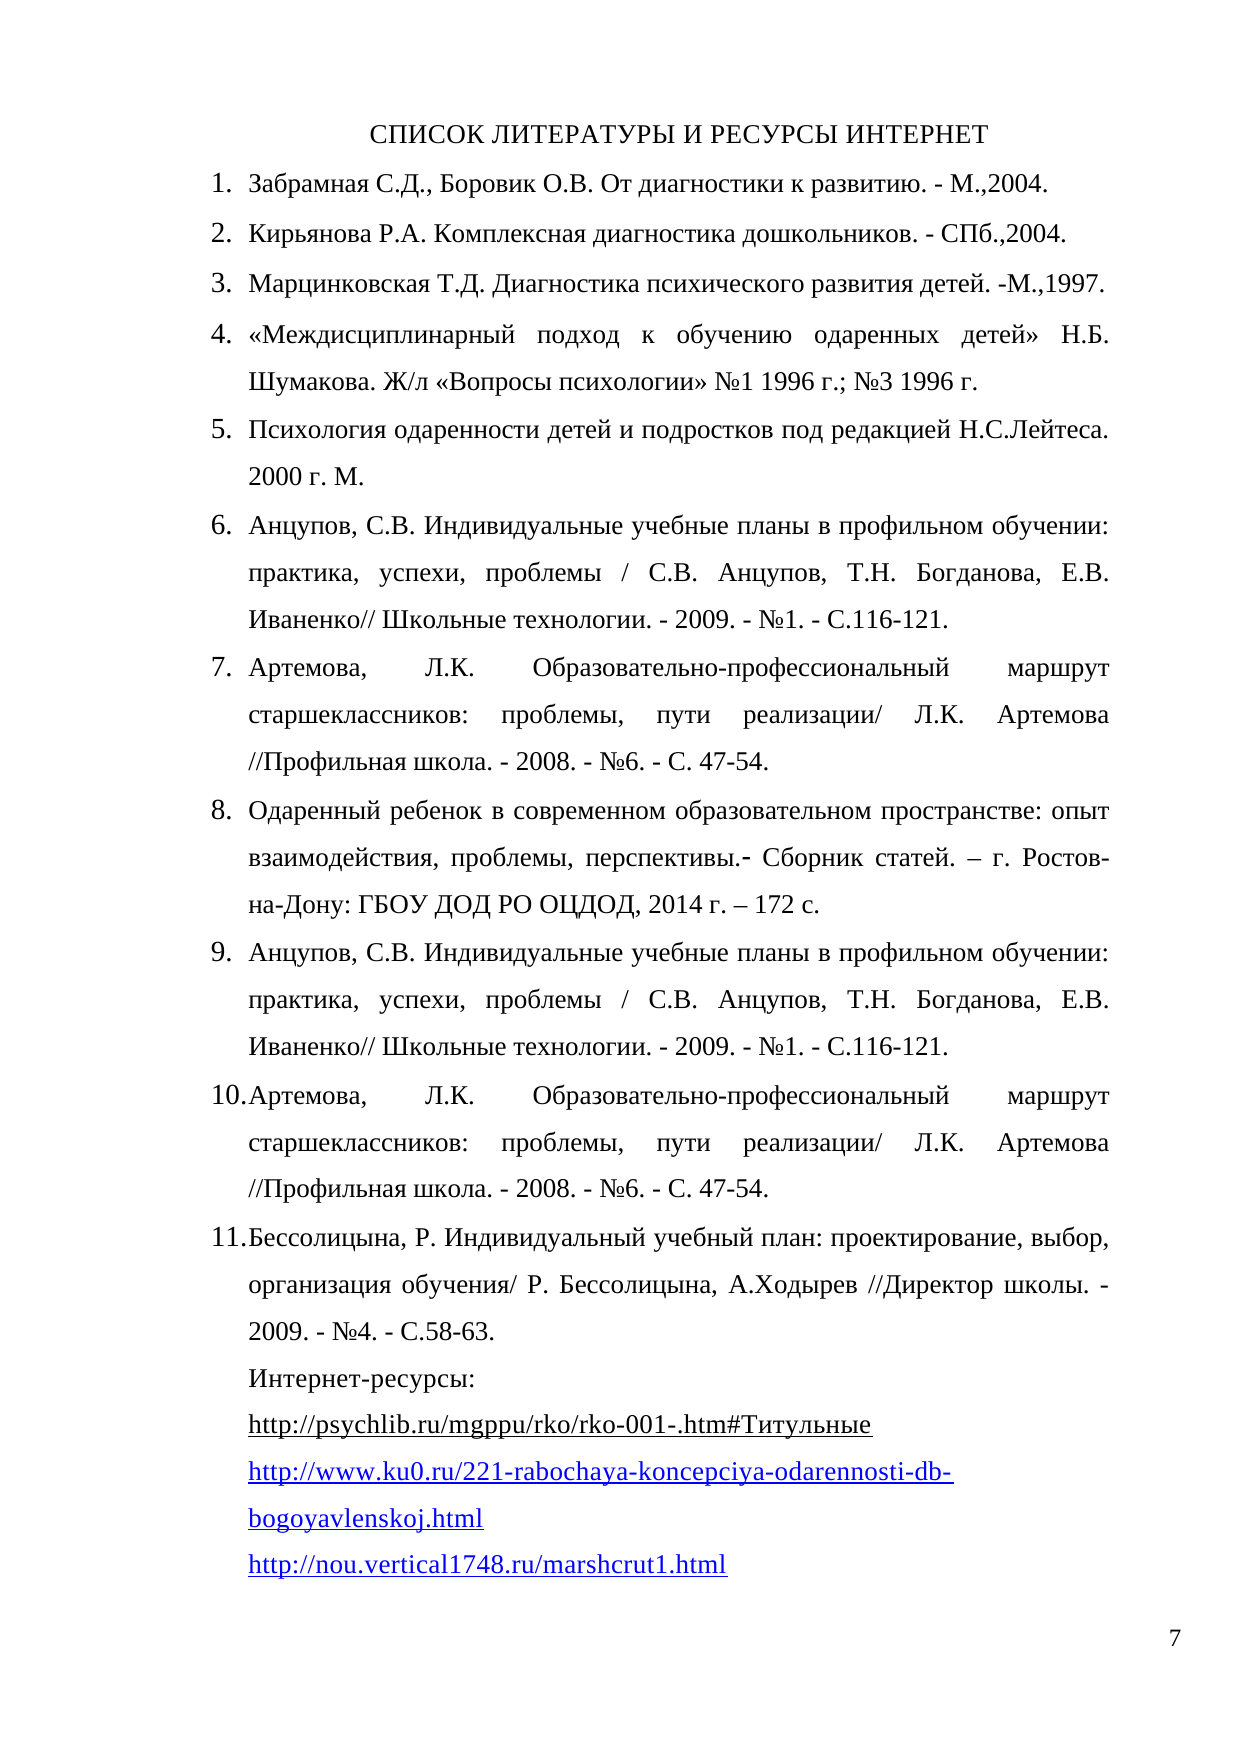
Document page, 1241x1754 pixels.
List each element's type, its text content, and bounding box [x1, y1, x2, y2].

list Бессолицына, Р. Индивидуальный учебный план: проектирование, выбор, организация обучения/ Р. Бессолицына, А.Ходырев //Директор школы. - 2009. - №4. - С.58-63. [211, 1219, 1110, 1346]
list «Междисциплинарный подход к обучению одаренных детей» Н.Б. Шумакова. Ж/л «Вопросы психологии» №1 1996 г.; №3 1996 г. [211, 316, 1110, 396]
list Артемова, Л.К. Образовательно-профессиональный маршрут старшеклассников: проблемы, пути реализации/ Л.К. Артемова //Профильная школа. - 2008. - №6. - С. 47-54. [211, 649, 1110, 776]
list Забрамная С.Д., Боровик О.В. От диагностики к развитию. - М.,2004. [211, 165, 1110, 198]
list Психология одаренности детей и подростков под редакцией Н.С.Лейтеса. 2000 г. М. [211, 411, 1110, 492]
text Интернет-ресурсы: [248, 1362, 1110, 1393]
text http://psychlib.ru/mgppu/rko/rko-001-.htm#Титульные [248, 1408, 1110, 1439]
text СПИСОК ЛИТЕРАТУРЫ И РЕСУРСЫ ИНТЕРНЕТ [248, 118, 1110, 149]
list Кирьянова Р.А. Комплексная диагностика дошкольников. - СПб.,2004. [211, 215, 1110, 249]
text http://www.ku0.ru/221-rabochaya-koncepciya-odarennosti-db-bogoyavlenskoj.html [248, 1455, 1110, 1533]
list Одаренный ребенок в современном образовательном пространстве: опыт взаимодействия, проблемы, перспективы. Сборник статей. – г. Ростов-на-Дону: ГБОУ ДОД РО ОЦДОД, 2014 г. – 172 с. [211, 792, 1110, 919]
list Артемова, Л.К. Образовательно-профессиональный маршрут старшеклассников: проблемы, пути реализации/ Л.К. Артемова //Профильная школа. - 2008. - №6. - С. 47-54. [211, 1077, 1110, 1204]
text http://nou.vertical1748.ru/marshcrut1.html [248, 1548, 1110, 1579]
list Анцупов, С.В. Индивидуальные учебные планы в профильном обучении: практика, успехи, проблемы / С.В. Анцупов, Т.Н. Богданова, Е.В. Иваненко// Школьные технологии. - 2009. - №1. - С.116-121. [211, 507, 1110, 634]
list Марцинковская Т.Д. Диагностика психического развития детей. -М.,1997. [211, 265, 1110, 299]
list Анцупов, С.В. Индивидуальные учебные планы в профильном обучении: практика, успехи, проблемы / С.В. Анцупов, Т.Н. Богданова, Е.В. Иваненко// Школьные технологии. - 2009. - №1. - С.116-121. [211, 934, 1110, 1061]
